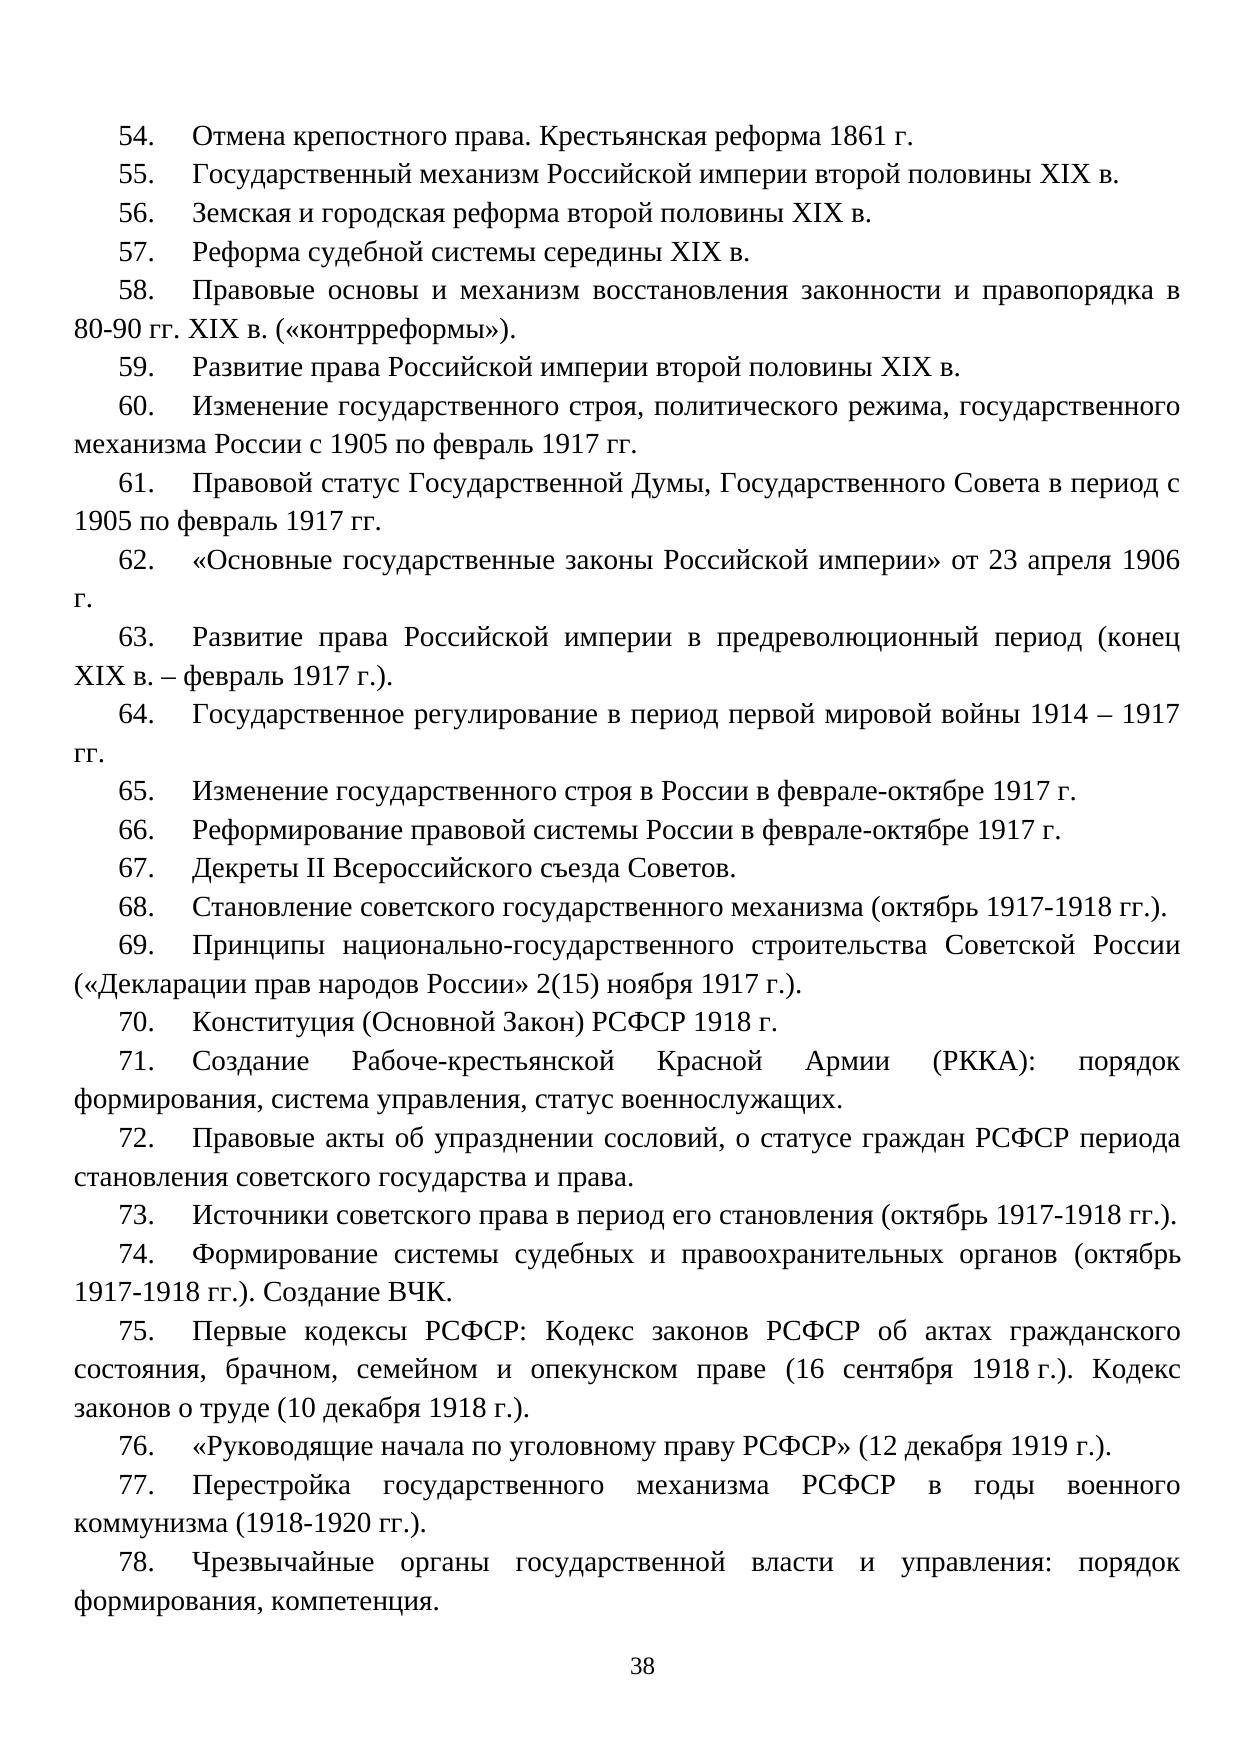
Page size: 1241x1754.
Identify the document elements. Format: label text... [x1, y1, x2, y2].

list Развитие права Российской империи второй половины XIX в. [74, 349, 1181, 383]
list Изменение государственного строя в России в феврале-октябре . [74, 773, 1181, 807]
list Конституция (Основной Закон) РСФСР 1918 г. [74, 1004, 1181, 1038]
list Правовой статус Государственной Думы, Государственного Совета в период с 1905 по февраль 1917 гг. [74, 465, 1181, 537]
list Отмена крепостного права. Крестьянская реформа 1861 г. [74, 118, 1181, 152]
list «Руководящие начала по уголовному праву РСФСР» (12 декабря 1919 г.). [74, 1428, 1181, 1462]
list Принципы национально-государственного строительства Советской России («Декларации прав народов России» 2(15) ноября 1917 г.). [74, 927, 1181, 999]
list Создание Рабоче-крестьянской Красной Армии (РККА): порядок формирования, система управления, статус военнослужащих. [74, 1043, 1181, 1115]
list Правовые основы и механизм восстановления законности и правопорядка в 80-90 гг. XIX в. («контрреформы»). [74, 272, 1181, 344]
list Формирование системы судебных и правоохранительных органов (октябрь 1917-1918 гг.). Создание ВЧК. [74, 1236, 1181, 1308]
list Чрезвычайные органы государственной власти и управления: порядок формирования, компетенция. [74, 1544, 1181, 1616]
list Перестройка государственного механизма РСФСР в годы военного коммунизма (1918-1920 гг.). [74, 1467, 1181, 1539]
list Правовые акты об упразднении сословий, о статусе граждан РСФСР периода становления советского государства и права. [74, 1120, 1181, 1192]
list Развитие права Российской империи в предреволюционный период (конец ХIХ в. – февраль .). [74, 619, 1181, 691]
list Изменение государственного строя, политического режима, государственного механизма России с 1905 по февраль 1917 гг. [74, 388, 1181, 460]
list Первые кодексы РСФСР: Кодекс законов РСФСР об актах гражданского состояния, брачном, семейном и опекунском праве (16 сентября 1918 г.). Кодекс законов о труде (10 декабря 1918 г.). [74, 1313, 1181, 1423]
list Государственное регулирование в период первой мировой войны 1914 – 1917 гг. [74, 696, 1181, 768]
list Государственный механизм Российской империи второй половины XIX в. [74, 157, 1181, 190]
list Декреты II Всероссийского съезда Советов. [74, 850, 1181, 884]
list «Основные государственные законы Российской империи» от 23 апреля 1906 г. [74, 542, 1181, 614]
list Становление советского государственного механизма (октябрь 1917-1918 гг.). [74, 889, 1181, 922]
list Реформирование правовой системы России в феврале-октябре . [74, 812, 1181, 845]
list Земская и городская реформа второй половины XIX в. [74, 195, 1181, 229]
list Реформа судебной системы середины XIX в. [74, 234, 1181, 267]
